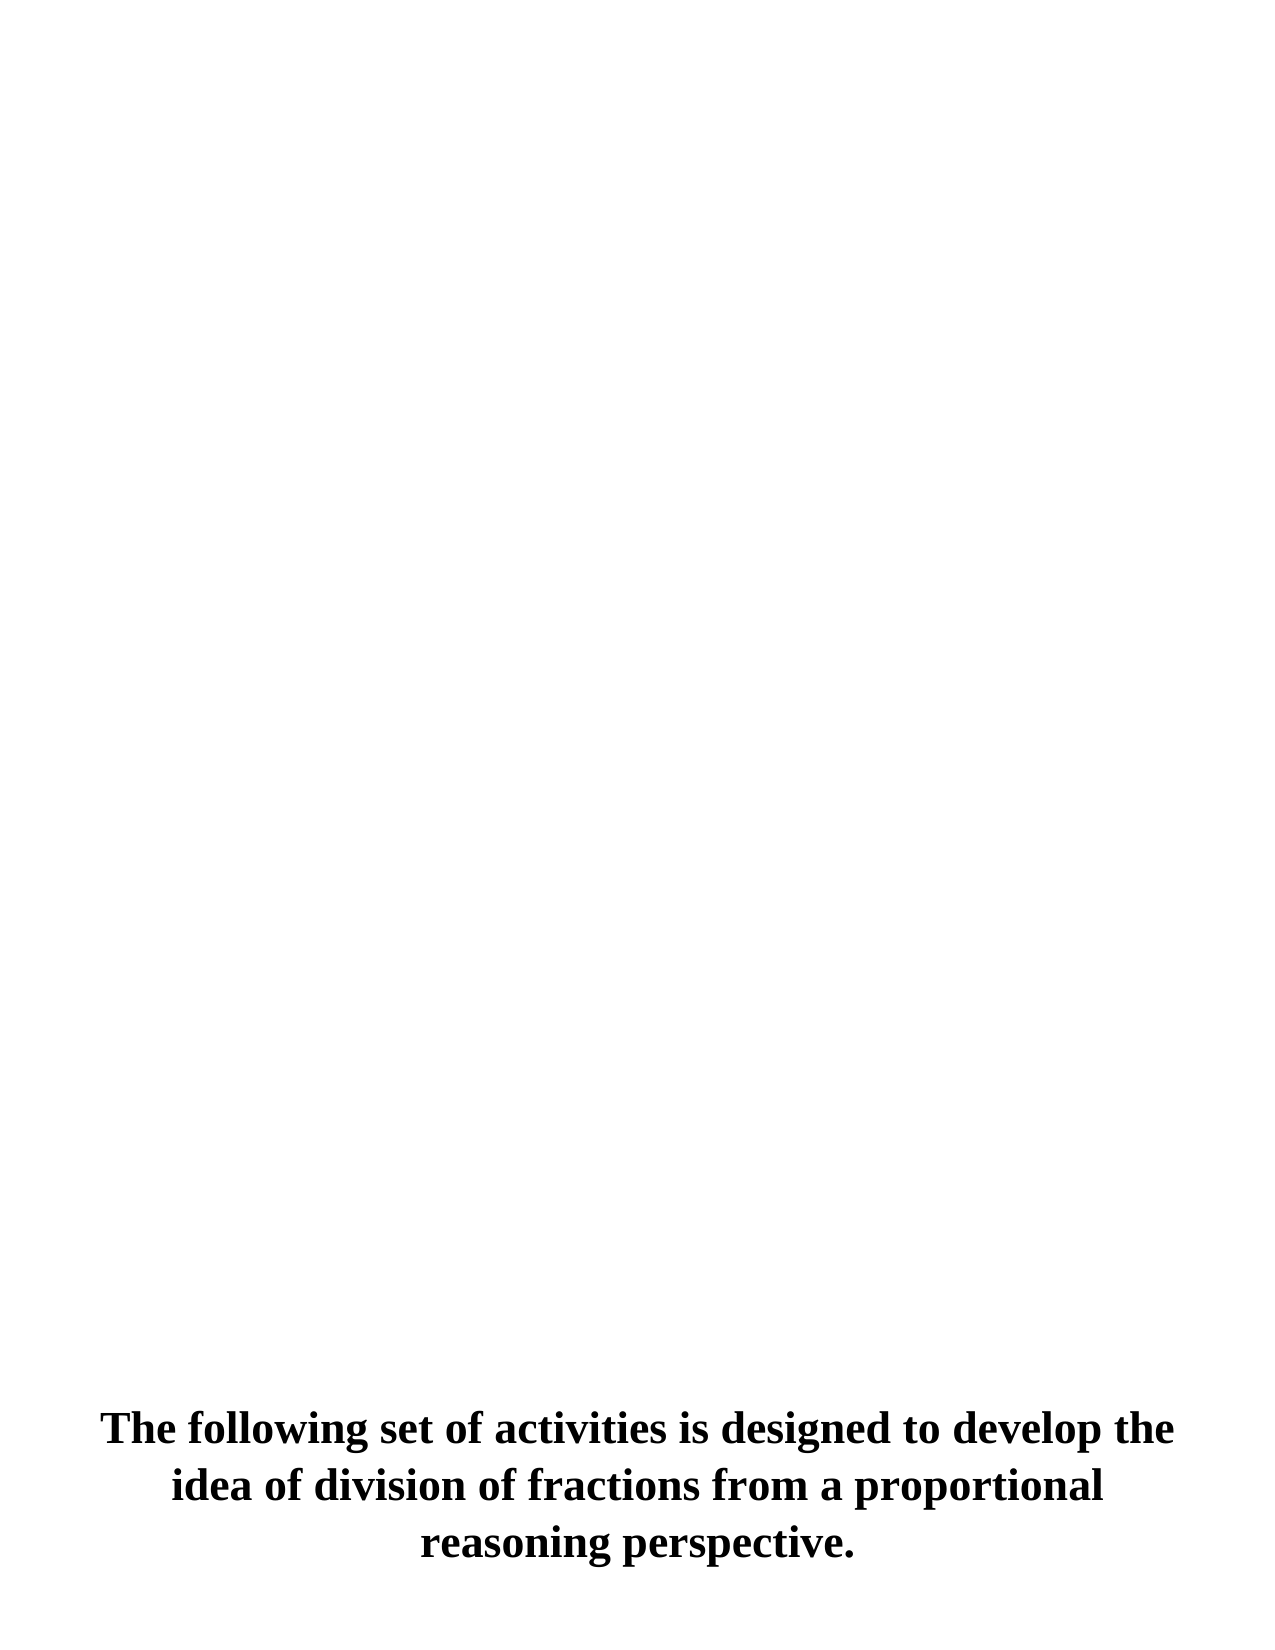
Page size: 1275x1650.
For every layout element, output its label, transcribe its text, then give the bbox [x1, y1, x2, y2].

text The following set of activities is designed to develop the idea of division of fractions from a proportional reasoning perspective. [75, 1401, 1200, 1567]
